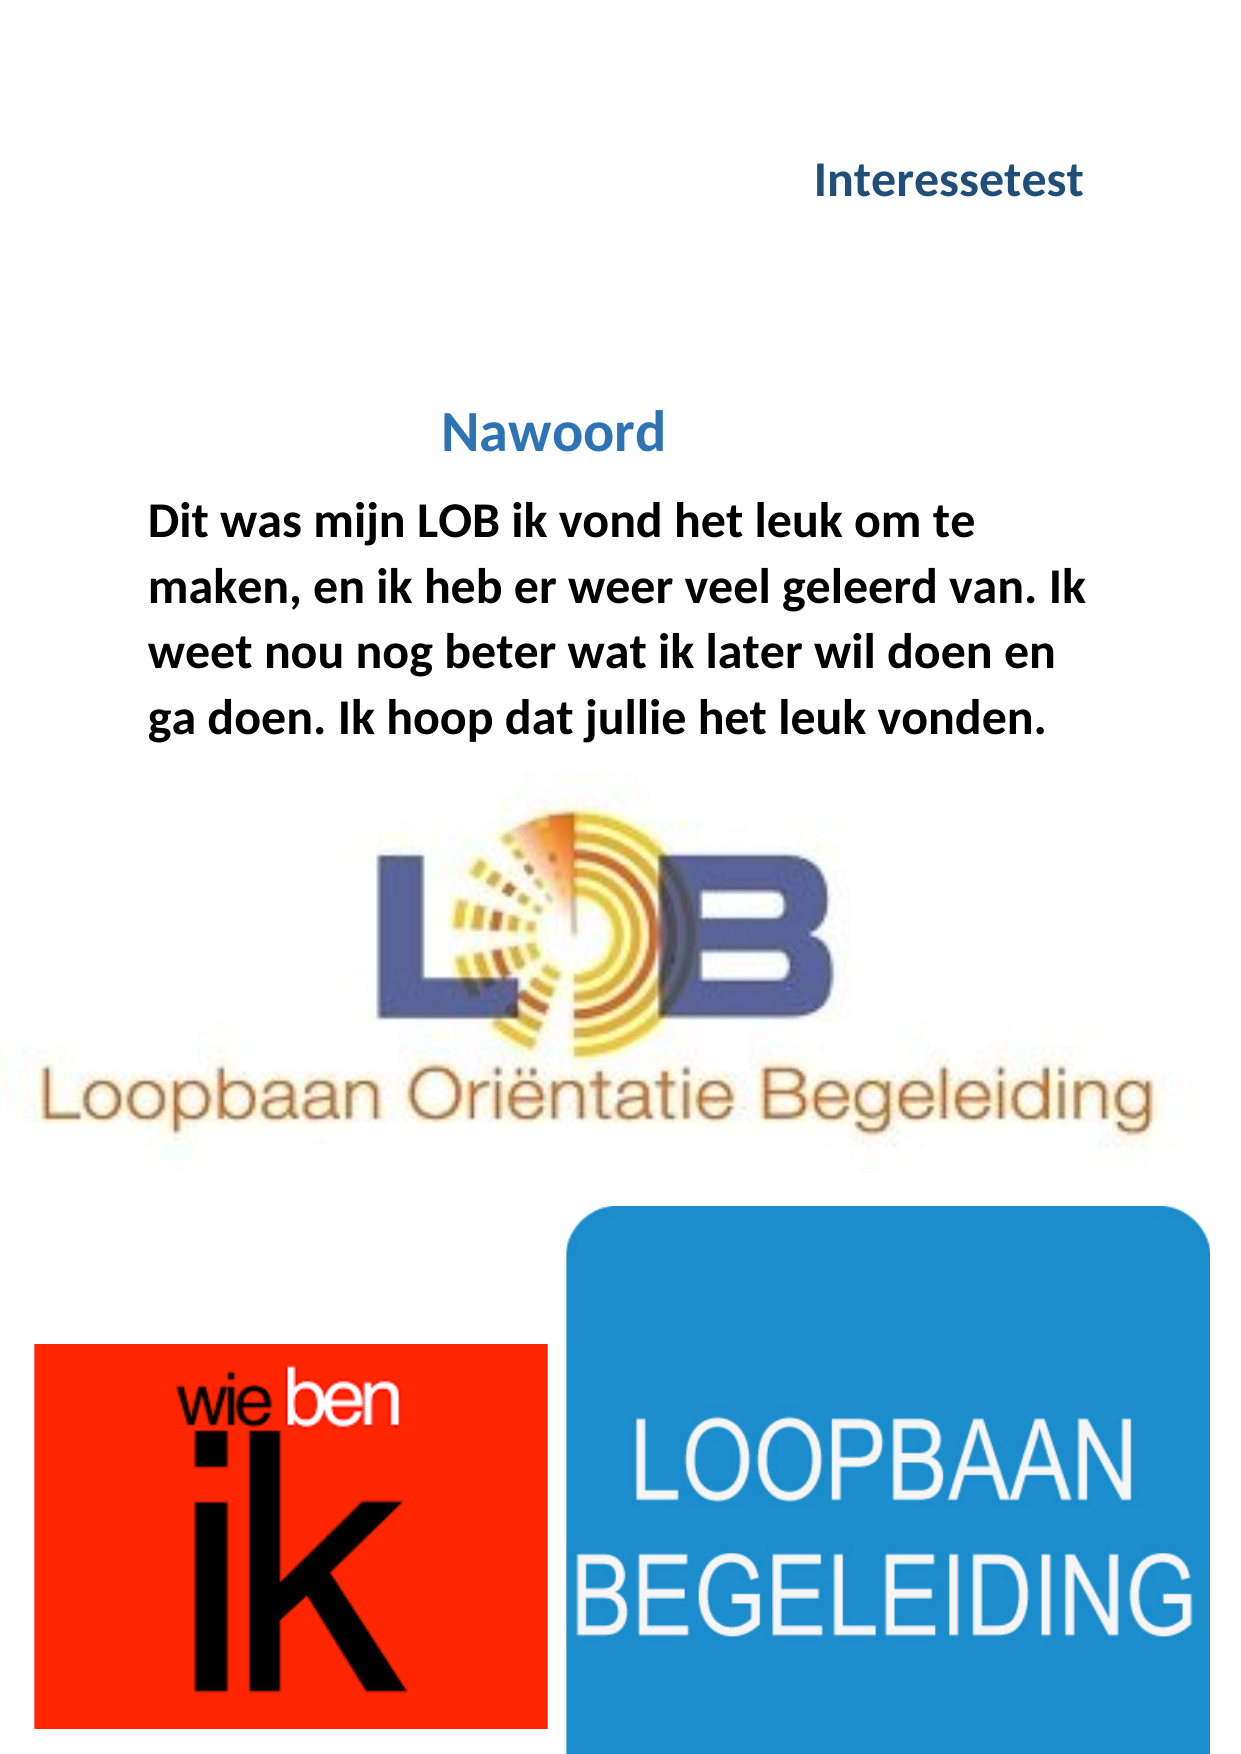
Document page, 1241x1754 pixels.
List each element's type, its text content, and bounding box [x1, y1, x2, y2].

picture [566, 1206, 1210, 1754]
picture [34, 1344, 548, 1729]
text Interessetest [148, 148, 1093, 209]
text Dit was mijn LOB ik vond het leuk om te maken, en ik heb er weer veel geleerd van. Ik weet nou nog beter wat ik later wil doen en ga doen. Ik hoop dat jullie het leuk vonden. [148, 489, 1093, 747]
text Nawoord [148, 395, 1093, 466]
picture [0, 772, 1197, 1173]
